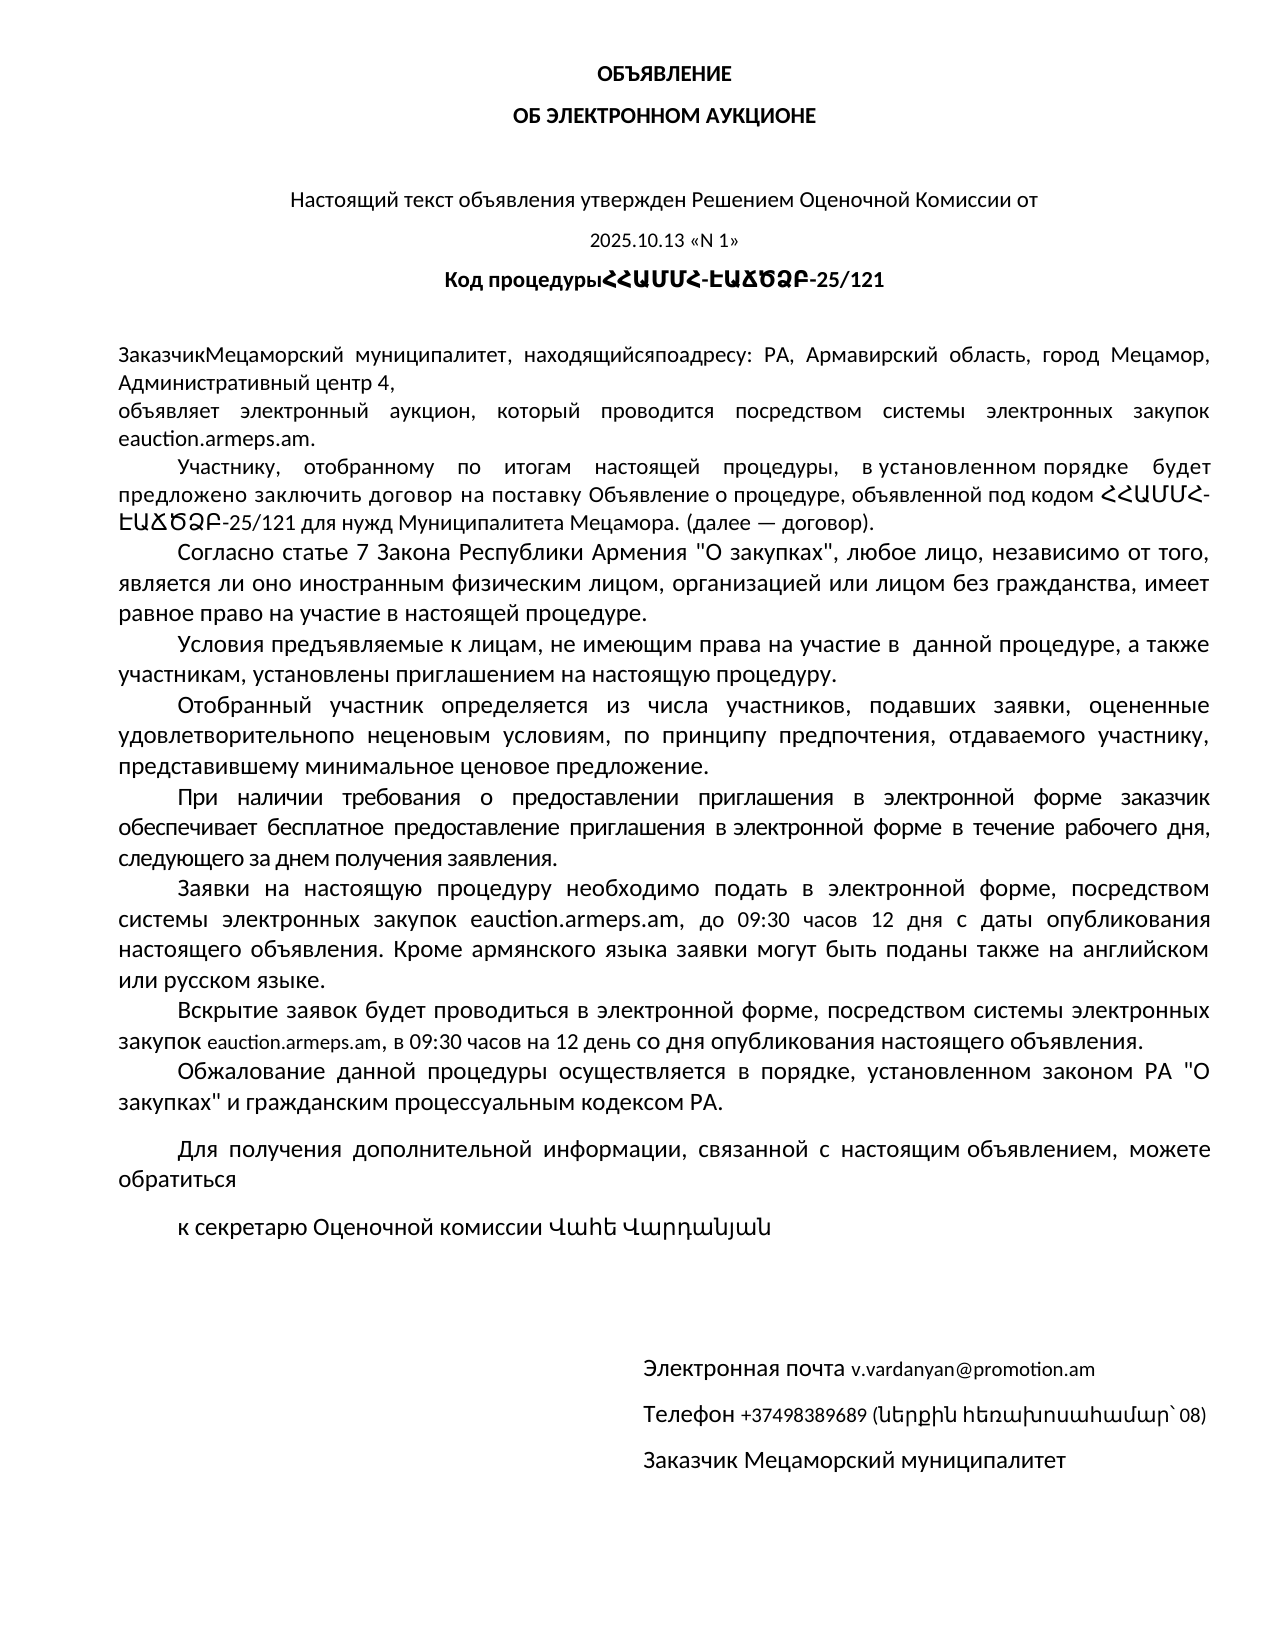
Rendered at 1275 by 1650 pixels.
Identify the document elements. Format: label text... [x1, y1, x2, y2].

text к секретарю Оценочной комиссии Վահե Վարդանյան [118, 1211, 1211, 1241]
text Согласно статье 7 Закона Республики Армения "О закупках", любое лицо, независимо от того, является ли оно иностранным физическим лицом, организацией или лицом без гражданства, имеет равное право на участие в настоящей процедуре. [118, 536, 1211, 628]
text Вскрытие заявок будет проводиться в электронной форме, посредством системы электронных закупок eauction.armeps.am, в 09:30 часов на 12 день со дня опубликования настоящего объявления. [118, 994, 1211, 1055]
text Код процедурыՀՀԱՄՄՀ-ԷԱՃԾՁԲ-25/121 [118, 265, 1211, 293]
text ОБЪЯВЛЕНИЕ [118, 59, 1211, 87]
text Электронная почта v.vardanyan@promotion.am [643, 1352, 1211, 1383]
text Условия предъявляемые к лицам, не имеющим права на участие в данной процедуре, а также участникам, установлены приглашением на настоящую процедуру. [118, 628, 1211, 689]
text объявляет электронный аукцион, который проводится посредством системы электронных закупок eauction.armeps.am. [118, 396, 1211, 452]
text Участнику, отобранному по итогам настоящей процедуры, в установленном порядке будет предложено заключить договор на поставку Объявление о процедуре, объявленной под кодом ՀՀԱՄՄՀ-ԷԱՃԾՁԲ-25/121 для нужд Муниципалитета Мецамора. (далее — договор). [118, 452, 1211, 536]
text Телефон +37498389689 (ներքին հեռախոսահամար՝ 08) [643, 1398, 1211, 1428]
text Отобранный участник определяется из числа участников, подавших заявки, оцененные удовлетворительнопо неценовым условиям, по принципу предпочтения, отдаваемого участнику, представившему минимальное ценовое предложение. [118, 689, 1211, 781]
text ЗаказчикМецаморский муниципалитет, находящийсяпоадресу: РА, Армавирский область, город Мецамор, Административный центр 4, [118, 340, 1211, 396]
text 2025.10.13 «N 1» [118, 227, 1211, 252]
text ОБ ЭЛЕКТРОННОМ АУКЦИОНЕ [118, 101, 1211, 129]
text Настоящий текст объявления утвержден Решением Оценочной Комиссии от [118, 185, 1211, 213]
text При наличии требования о предоставлении приглашения в электронной форме заказчик обеспечивает бесплатное предоставление приглашения в электронной форме в течение рабочего дня, следующего за днем получения заявления. [118, 781, 1211, 872]
text Заказчик Мецаморский муниципалитет [595, 1444, 1211, 1474]
text Обжалование данной процедуры осуществляется в порядке, установленном законом РА "О закупках" и гражданским процессуальным кодексом РА. [118, 1055, 1211, 1116]
text Для получения дополнительной информации, связанной с настоящим объявлением, можете обратиться [118, 1133, 1211, 1194]
text Заявки на настоящую процедуру необходимо подать в электронной форме, посредством системы электронных закупок eauction.armeps.am, до 09:30 часов 12 дня с даты опубликования настоящего объявления. Кроме армянского языка заявки могут быть поданы также на английском или русском языке. [118, 872, 1211, 994]
